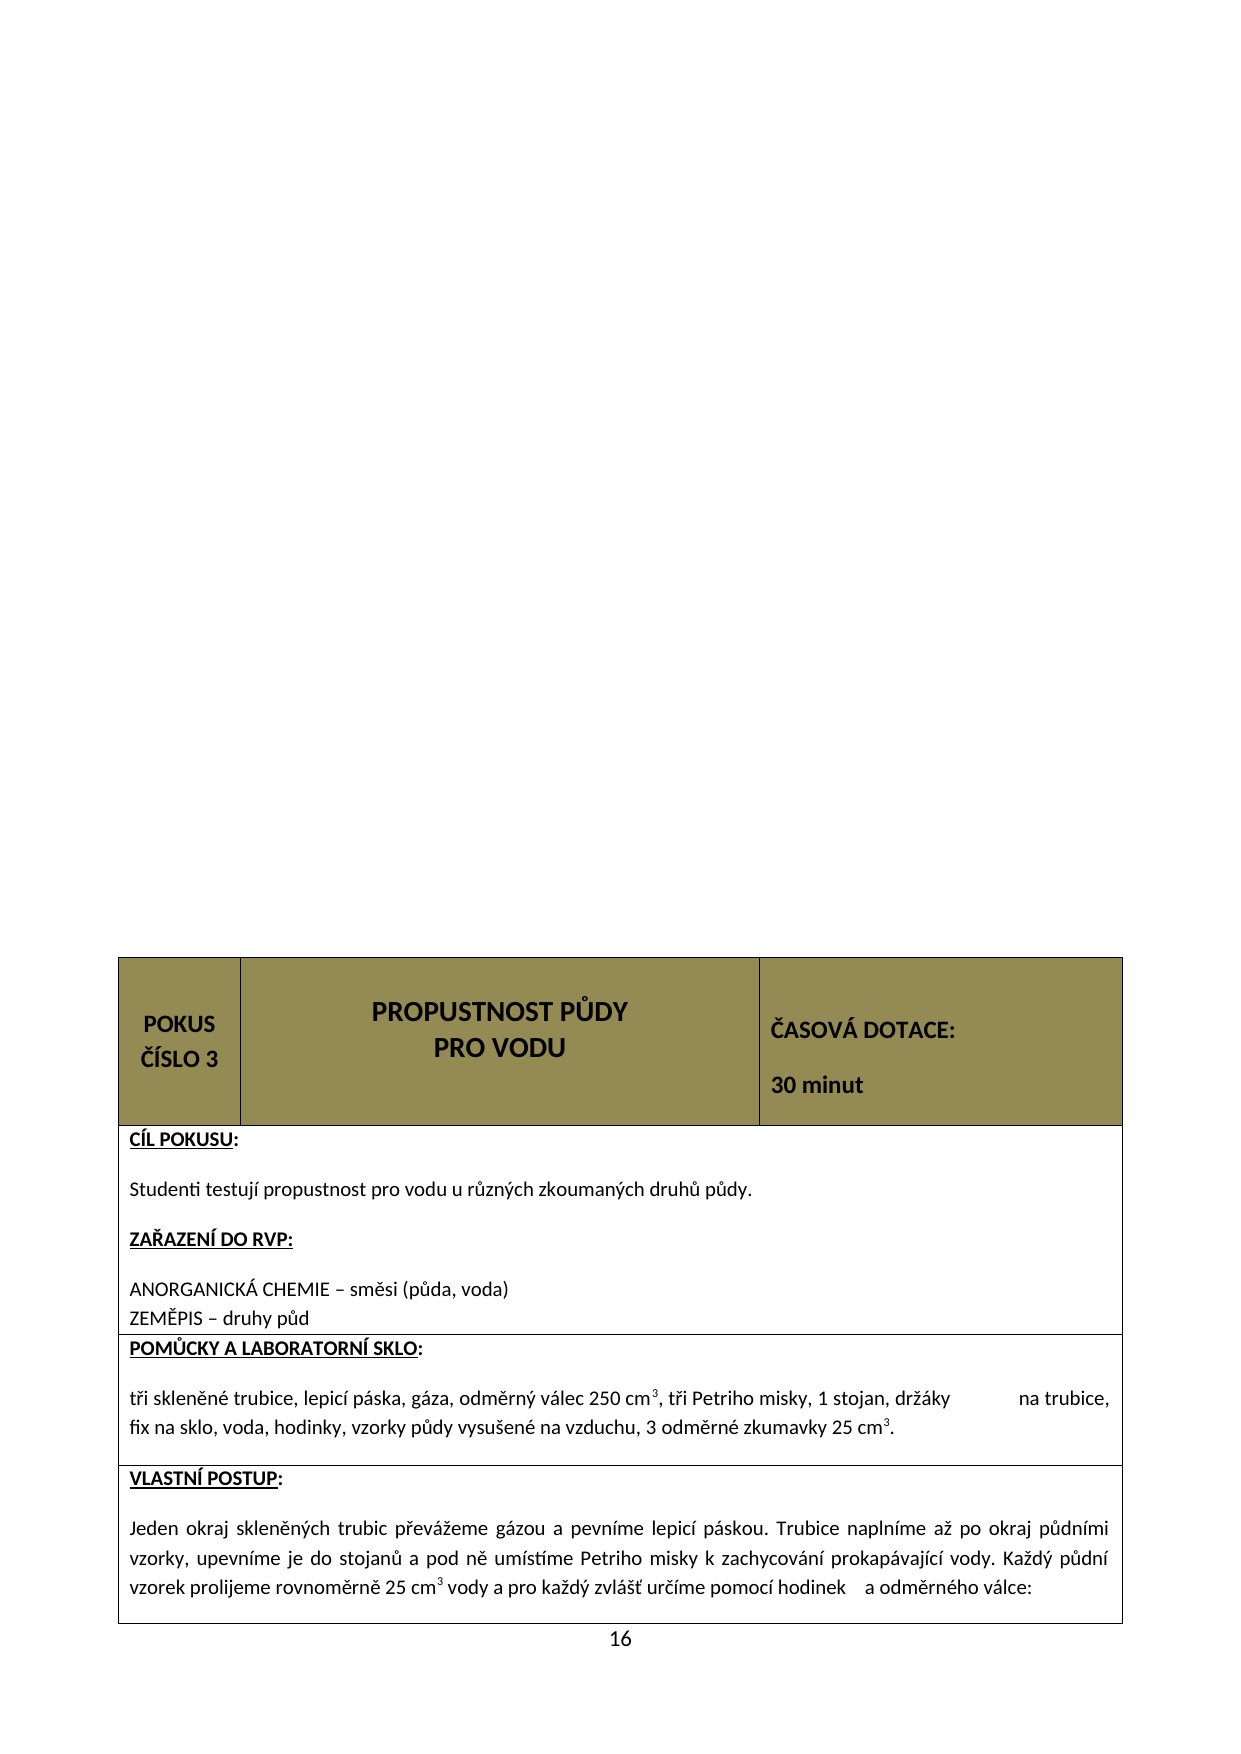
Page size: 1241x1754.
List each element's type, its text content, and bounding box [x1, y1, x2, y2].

table_cell CÍL POKUSU: Studenti testují propustnost pro vodu u různých zkoumaných druhů půdy. ZAŘAZENÍ DO RVP: ANORGANICKÁ CHEMIE – směsi (půda, voda) ZEMĚPIS – druhy půd [119, 1126, 1122, 1334]
table_header POKUS ČÍSLO 3 [119, 958, 240, 1125]
table_header ČASOVÁ DOTACE: 30 minut [760, 958, 1122, 1125]
table_cell POMŮCKY A LABORATORNÍ SKLO: tři skleněné trubice, lepicí páska, gáza, odměrný válec 250 cm3, tři Petriho misky, 1 stojan, držáky na trubice, fix na sklo, voda, hodinky, vzorky půdy vysušené na vzduchu, 3 odměrné zkumavky 25 cm3. [119, 1335, 1122, 1464]
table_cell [119, 1466, 1122, 1623]
table_header PROPUSTNOST PŮDY PRO VODU [241, 958, 759, 1125]
